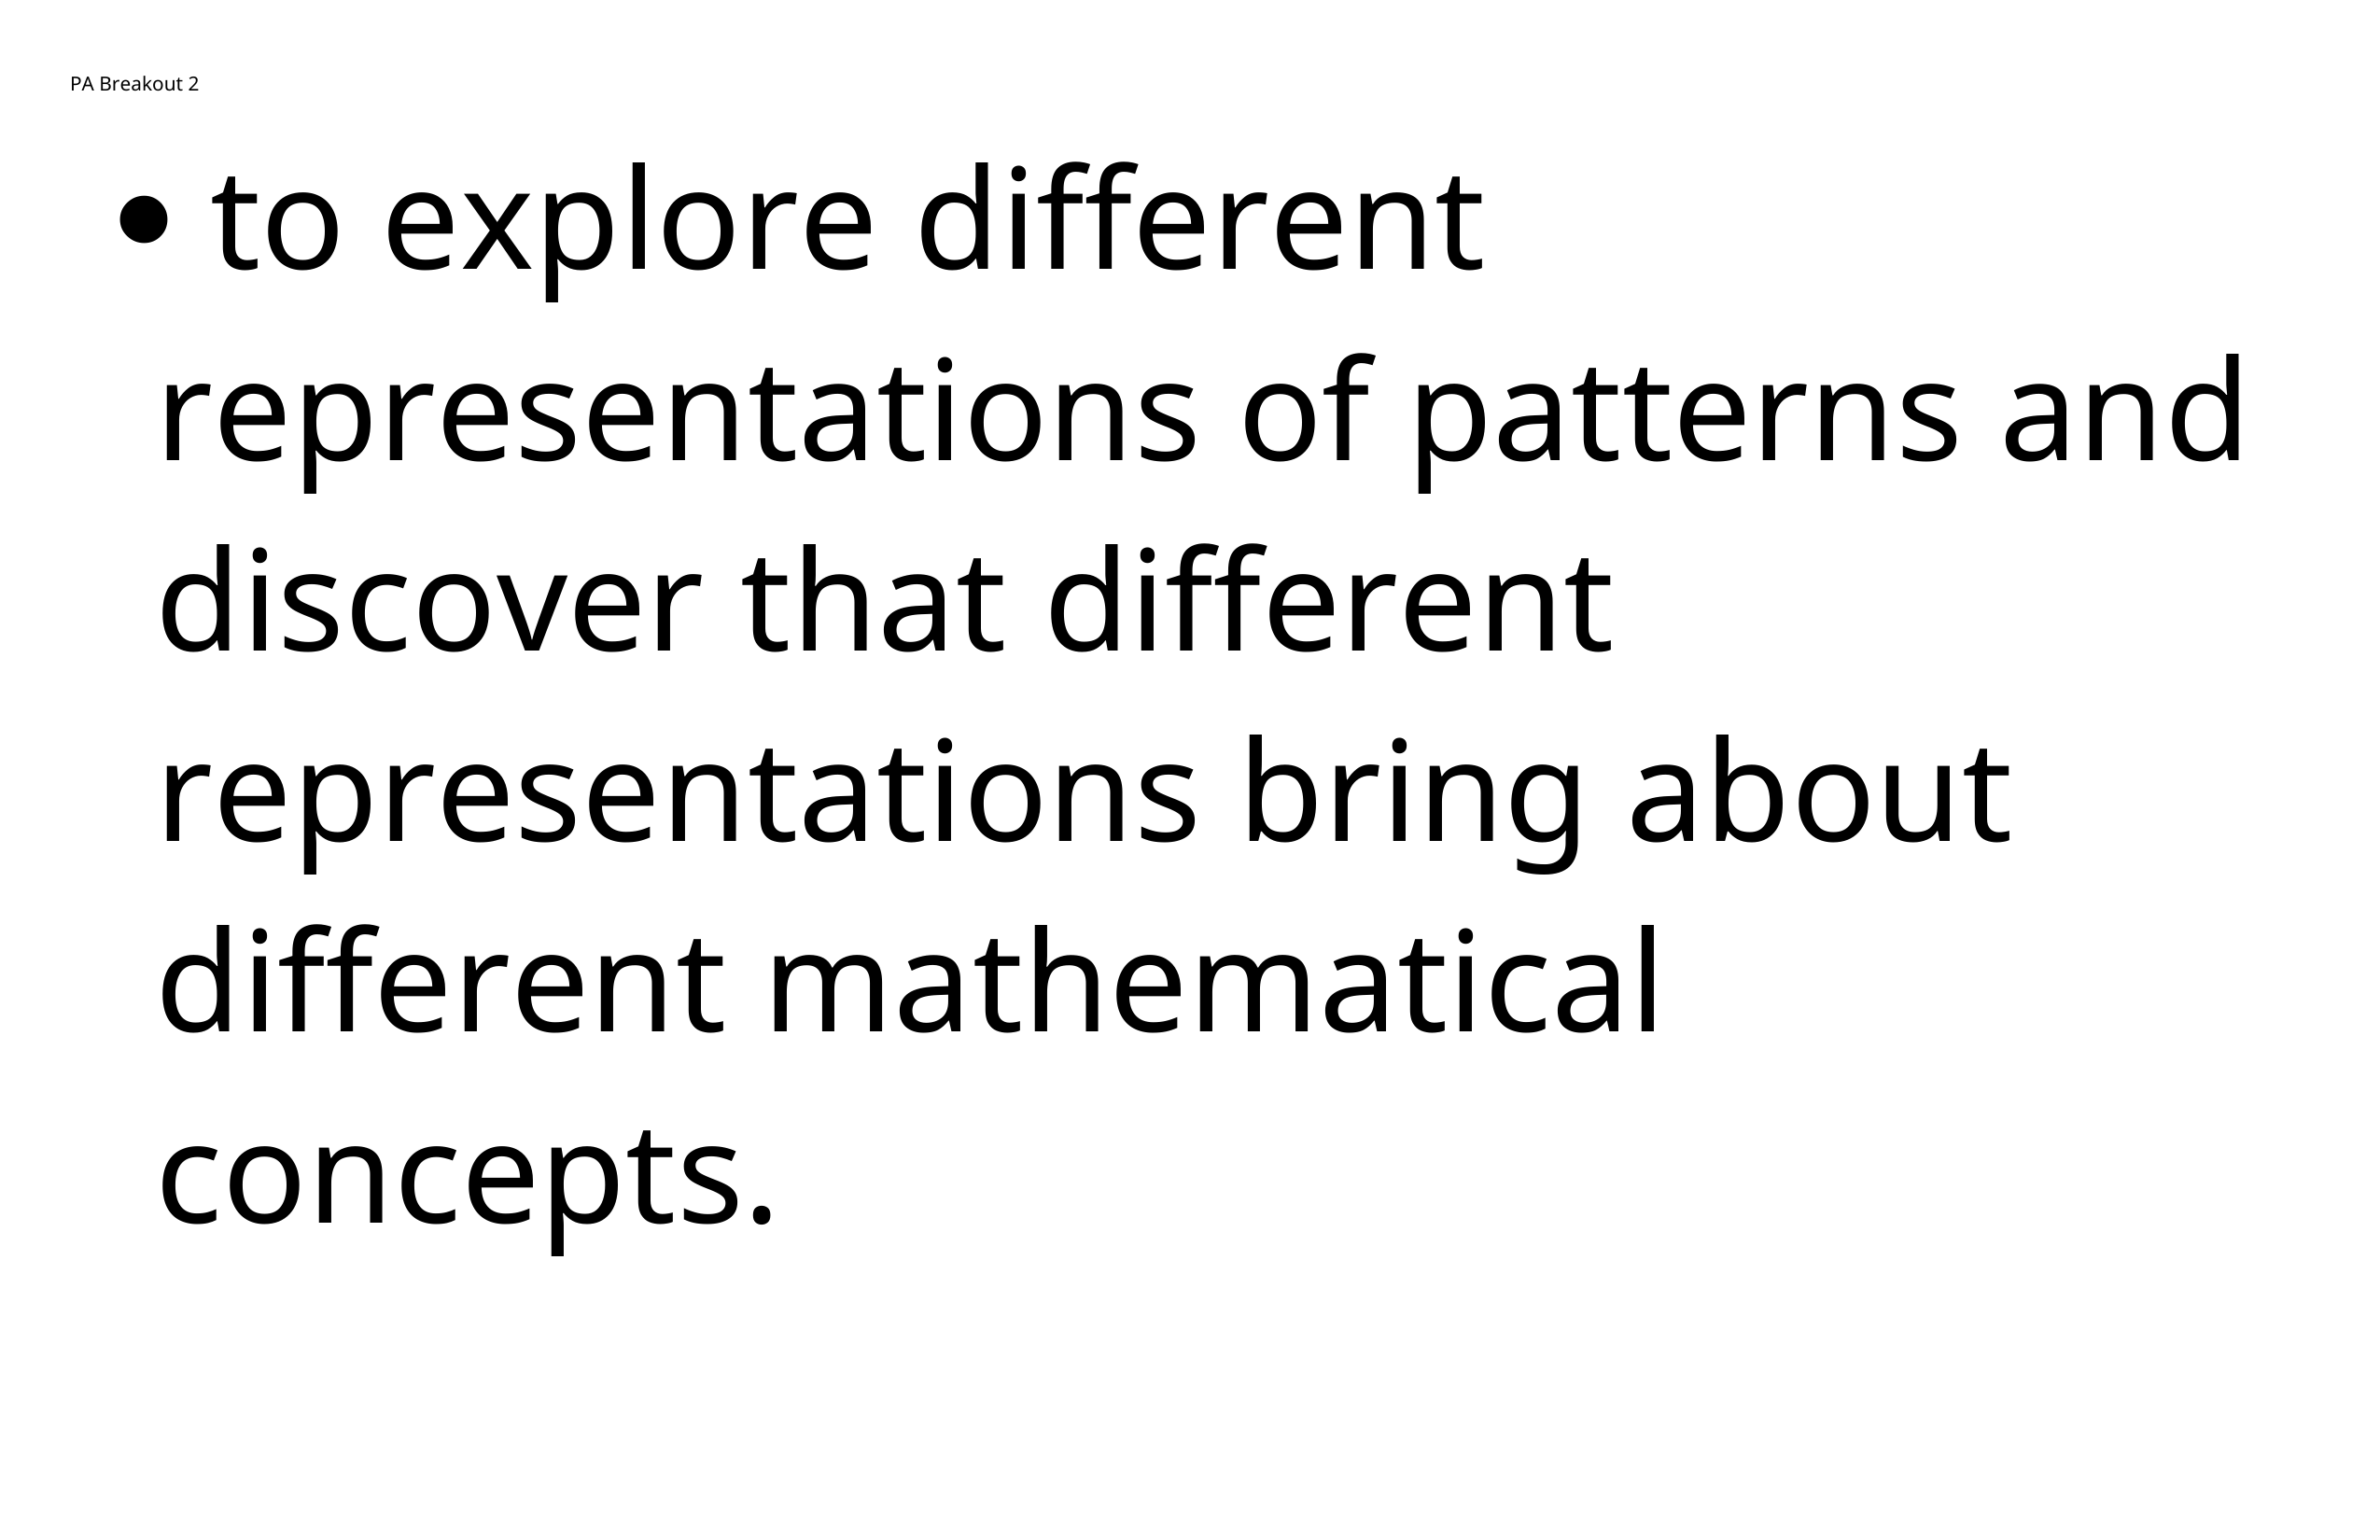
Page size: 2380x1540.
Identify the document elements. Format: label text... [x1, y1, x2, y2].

list to explore different representations of patterns and discover that different representations bring about different mathematical concepts. [120, 119, 2310, 1264]
text PA Breakout 2 [70, 70, 2310, 96]
